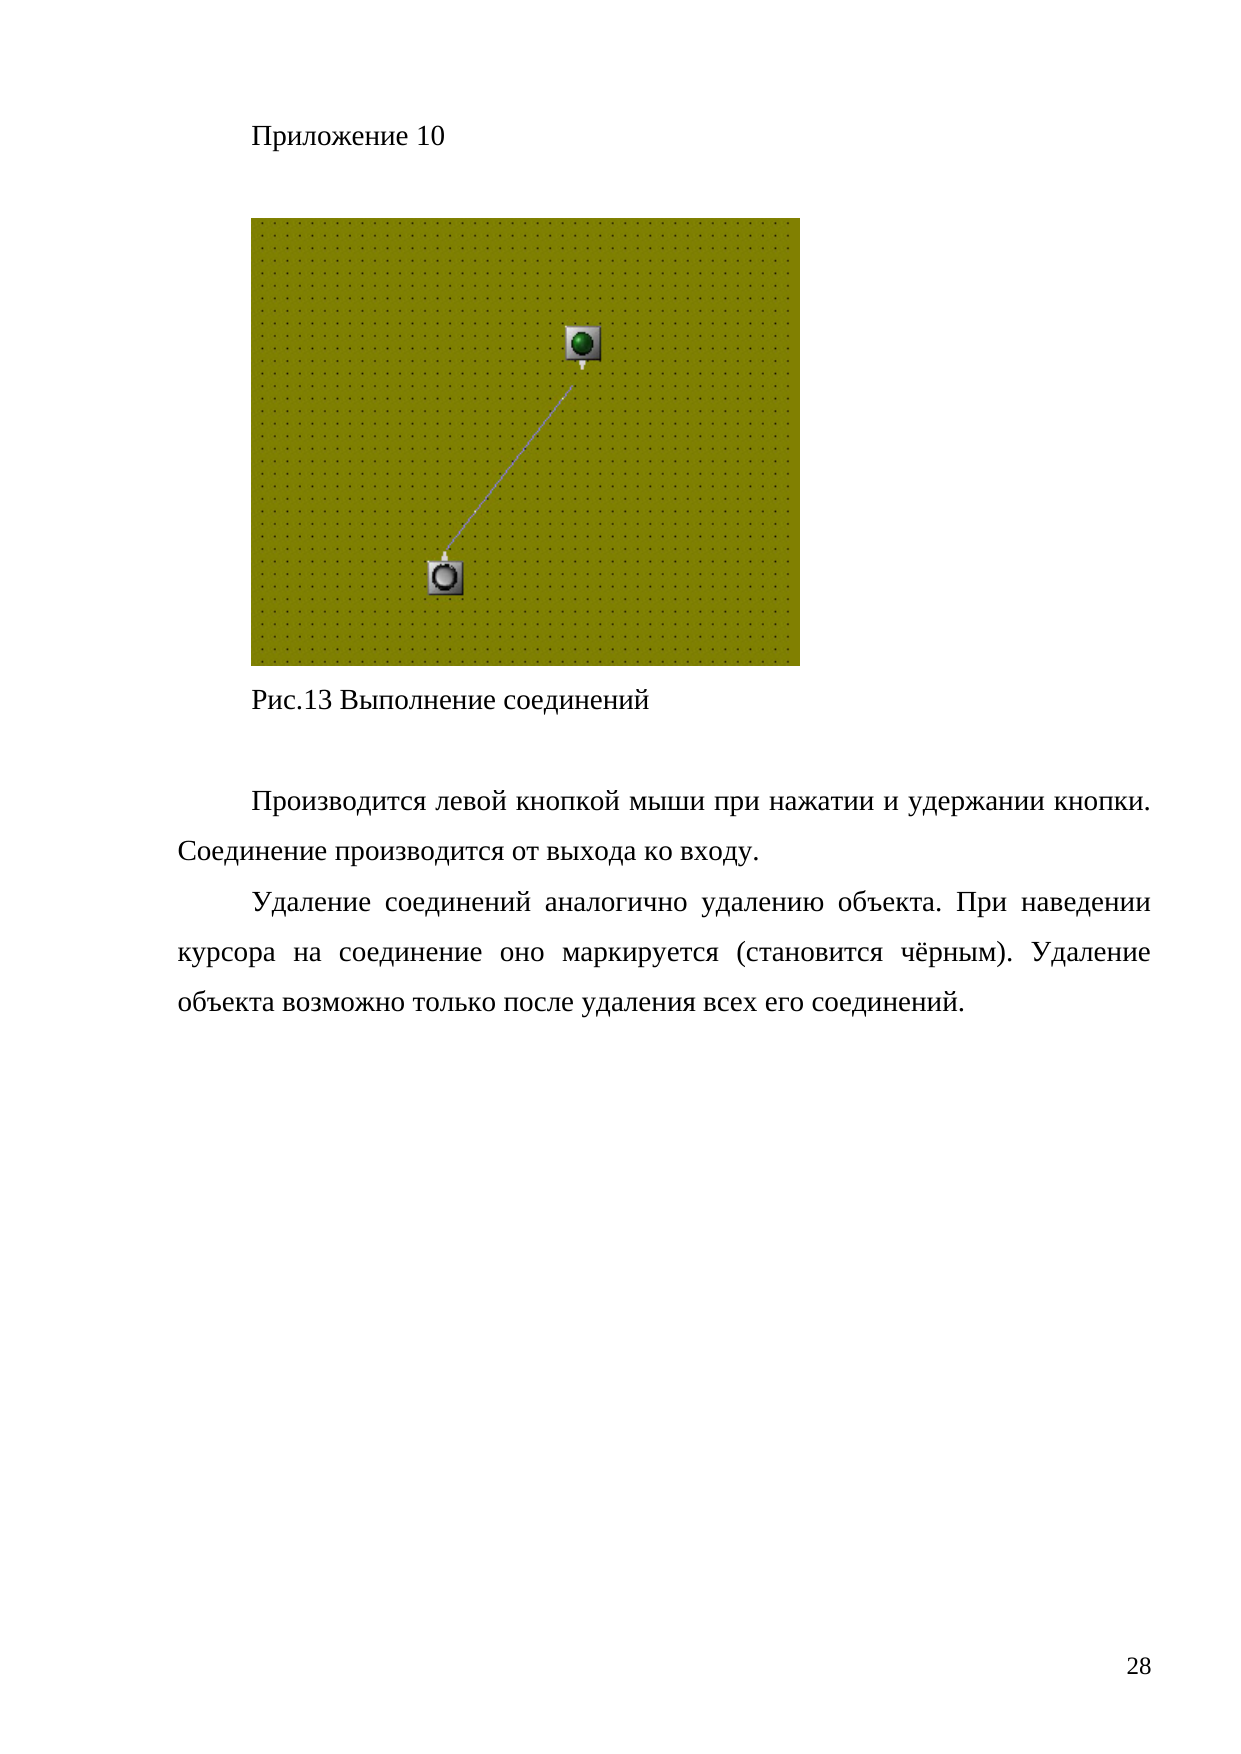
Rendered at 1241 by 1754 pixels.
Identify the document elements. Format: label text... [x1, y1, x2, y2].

text Приложение 10 [177, 118, 1152, 152]
text Рис.13 Выполнение соединений [177, 682, 1152, 716]
text Удаление соединений аналогично удалению объекта. При наведении курсора на соединение оно маркируется (становится чёрным). Удаление объекта возможно только после удаления всех его соединений. [177, 884, 1152, 1018]
picture [251, 218, 800, 666]
text Производится левой кнопкой мыши при нажатии и удержании кнопки. Соединение производится от выхода ко входу. [177, 783, 1152, 867]
